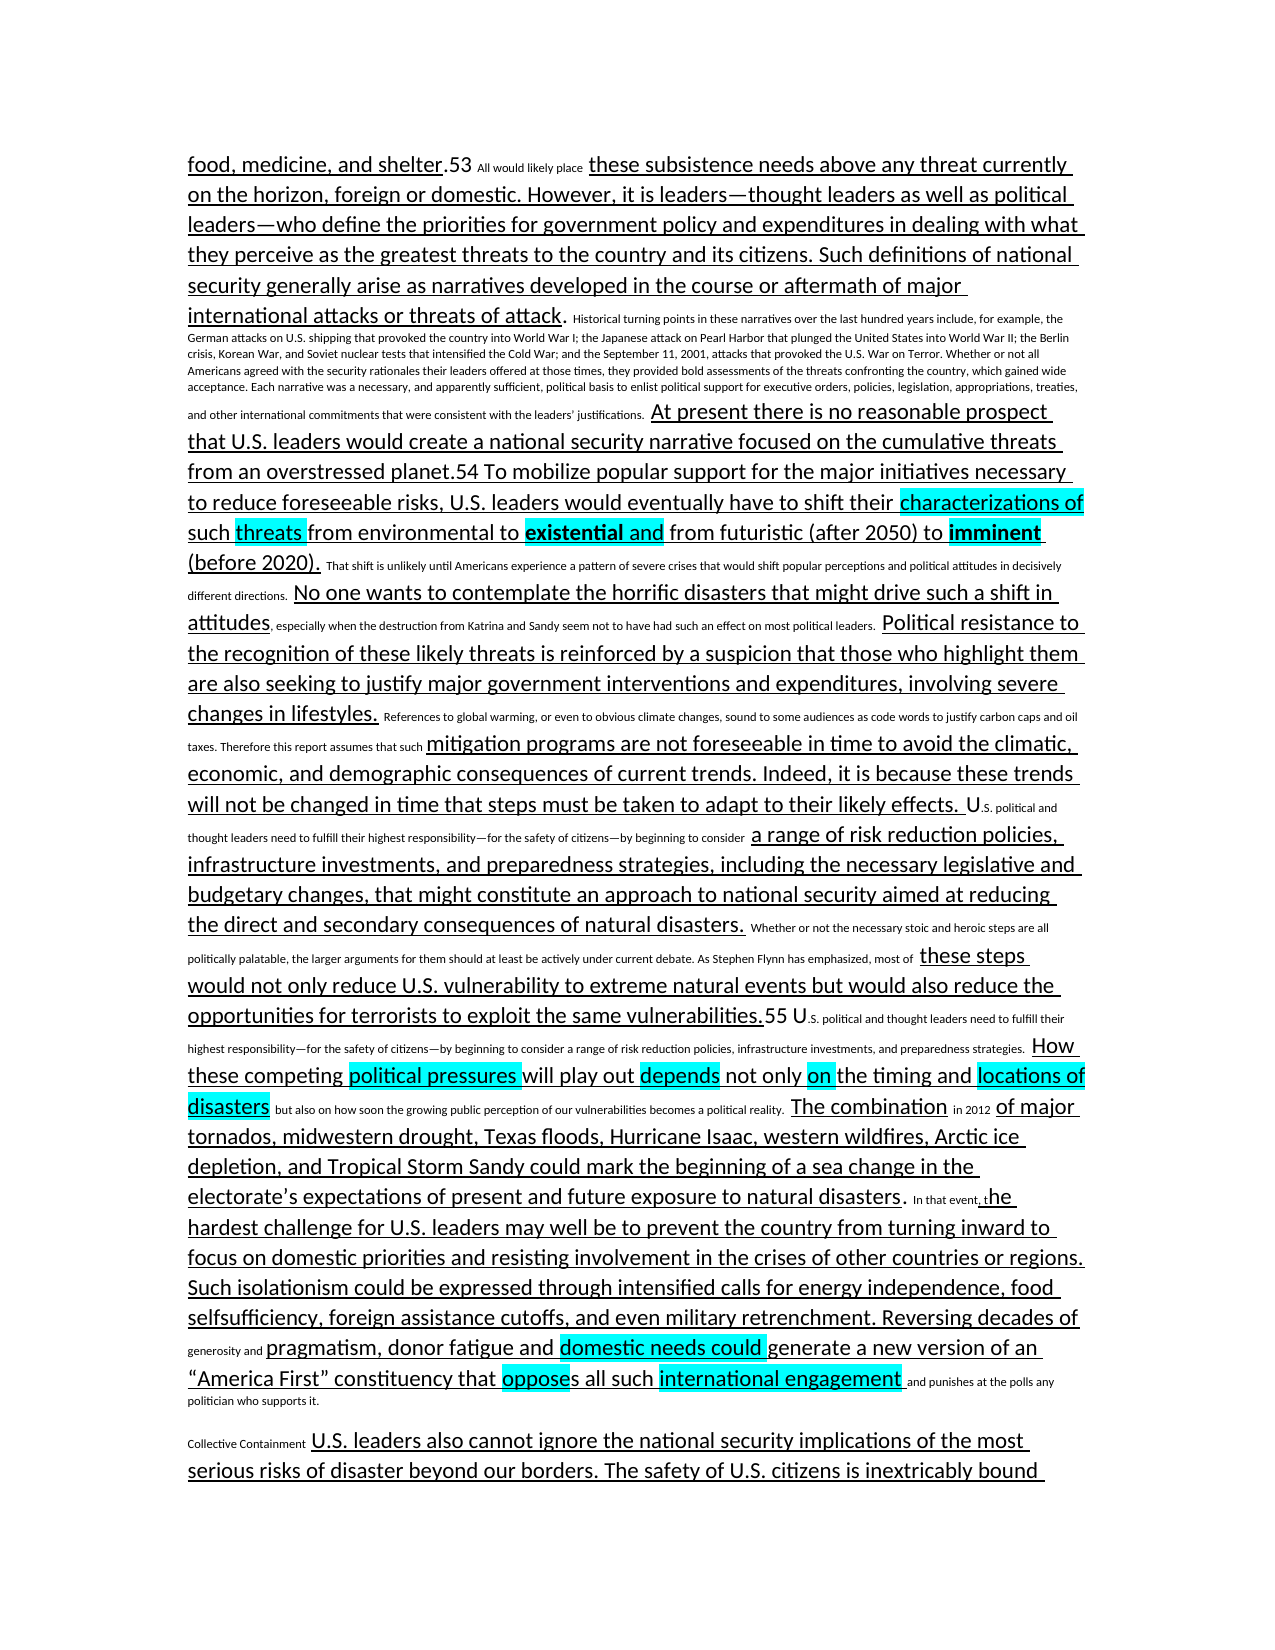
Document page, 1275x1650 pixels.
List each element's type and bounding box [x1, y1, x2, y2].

text [187, 150, 1087, 1408]
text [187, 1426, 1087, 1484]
